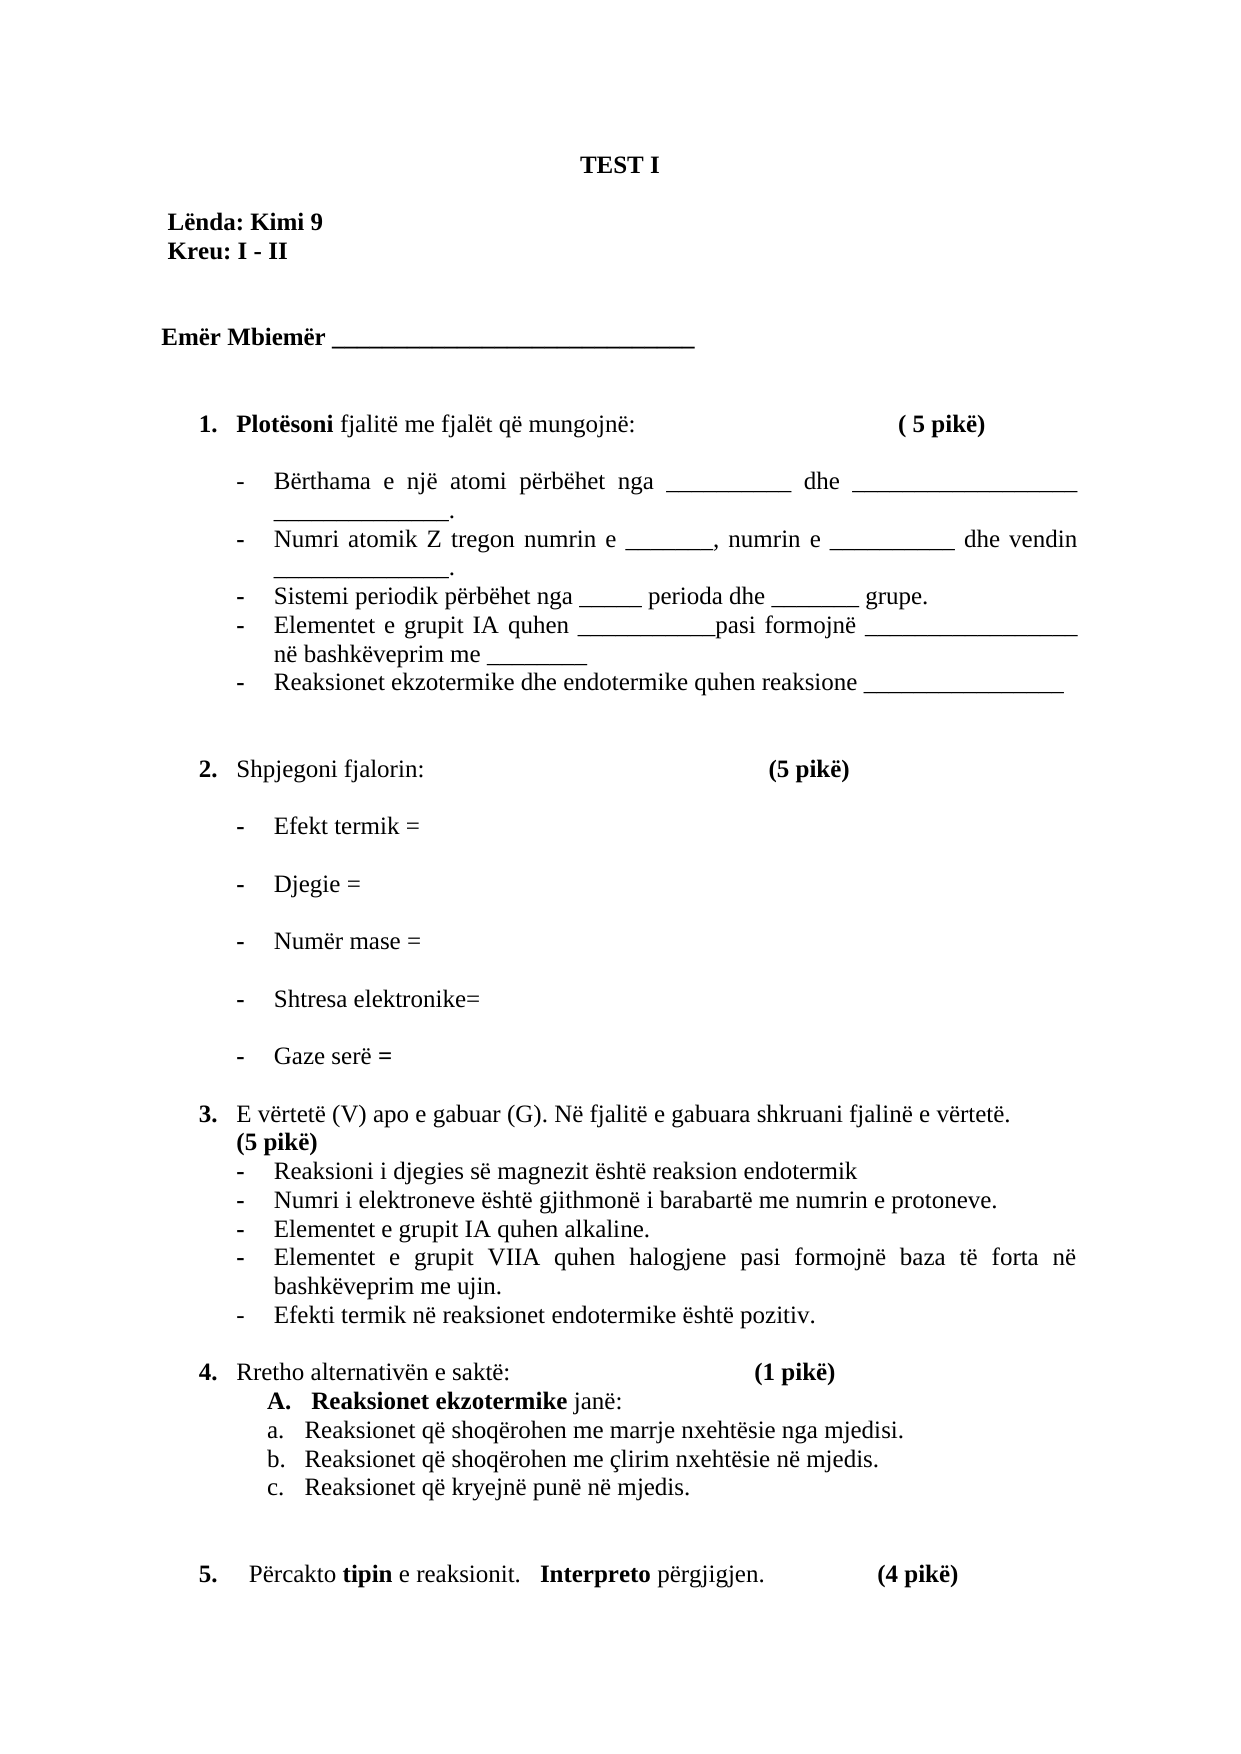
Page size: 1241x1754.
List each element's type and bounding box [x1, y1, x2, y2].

table_header [150, 150, 1089, 1587]
